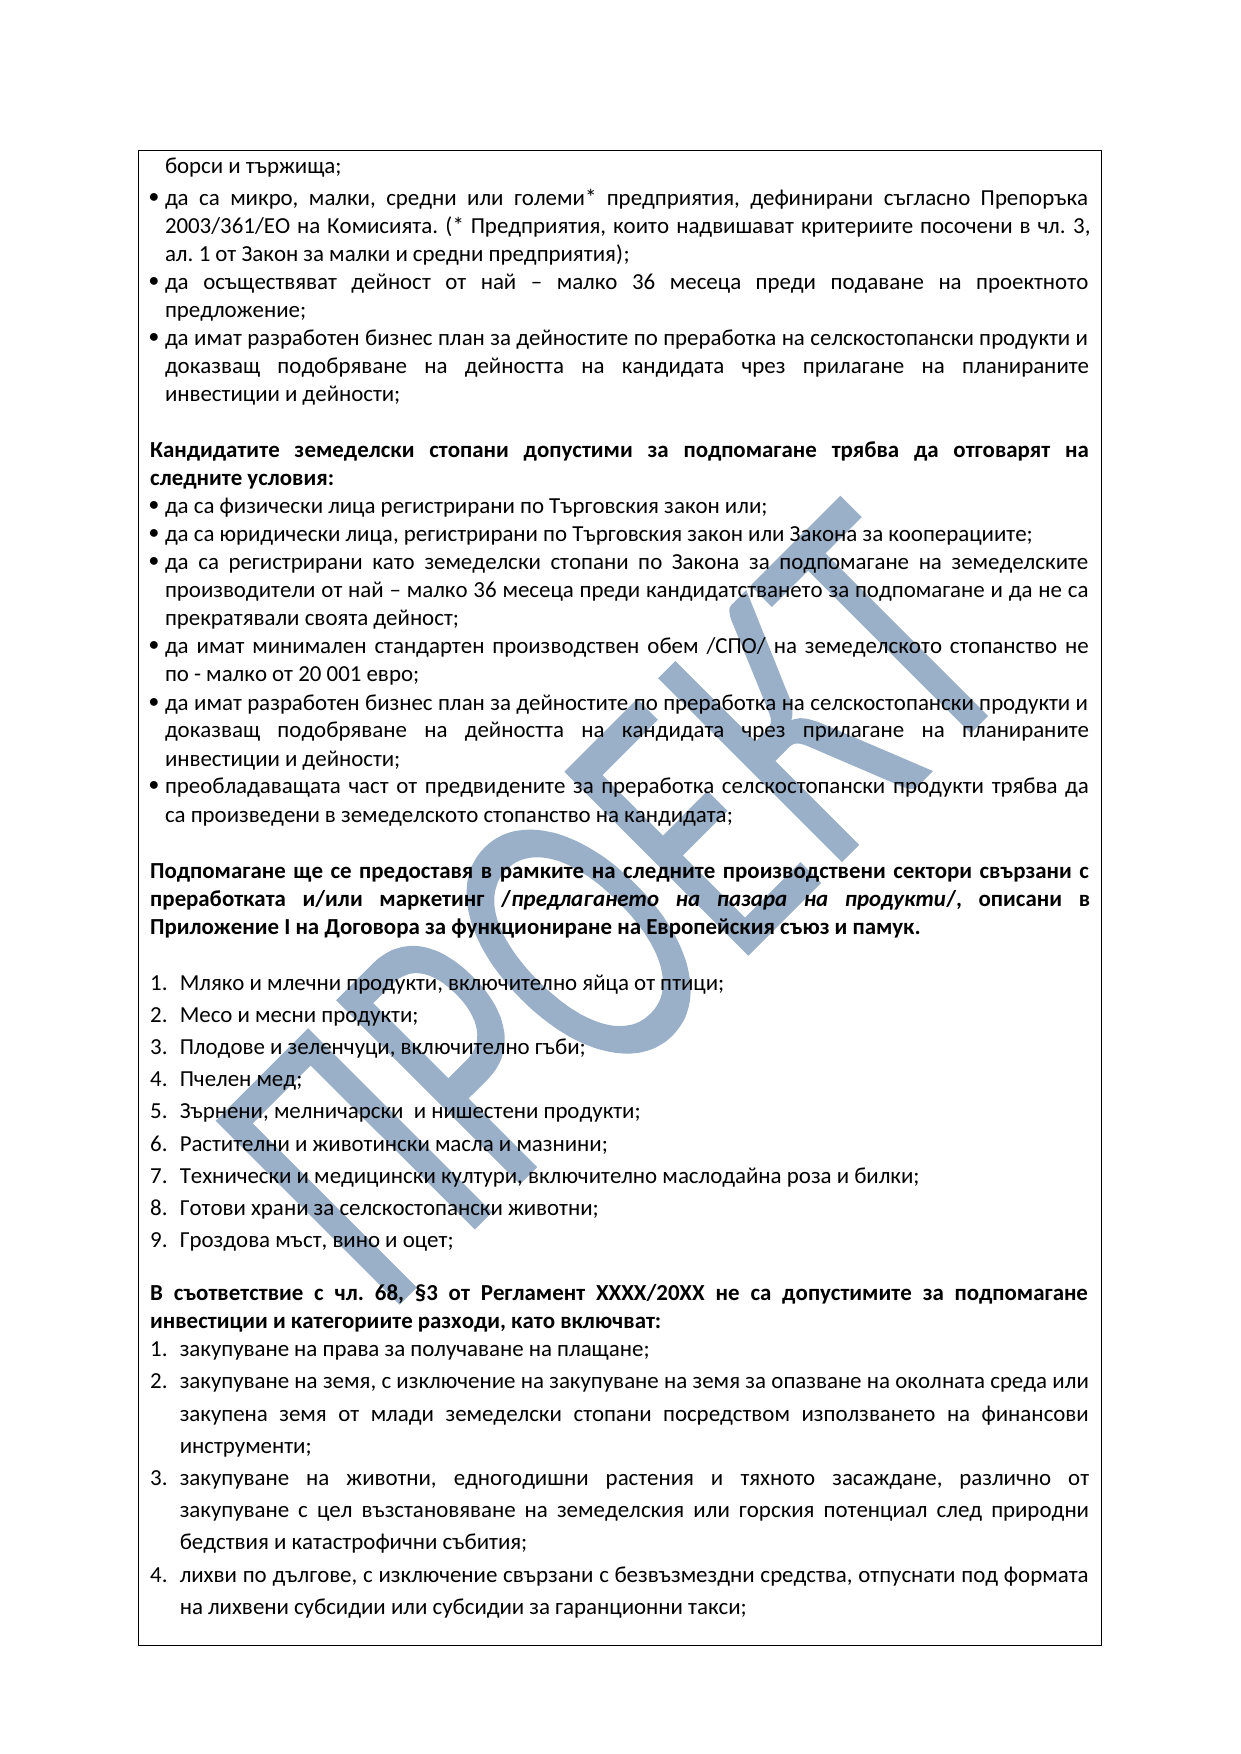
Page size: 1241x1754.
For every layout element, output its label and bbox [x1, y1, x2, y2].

table_header [139, 151, 1101, 1644]
